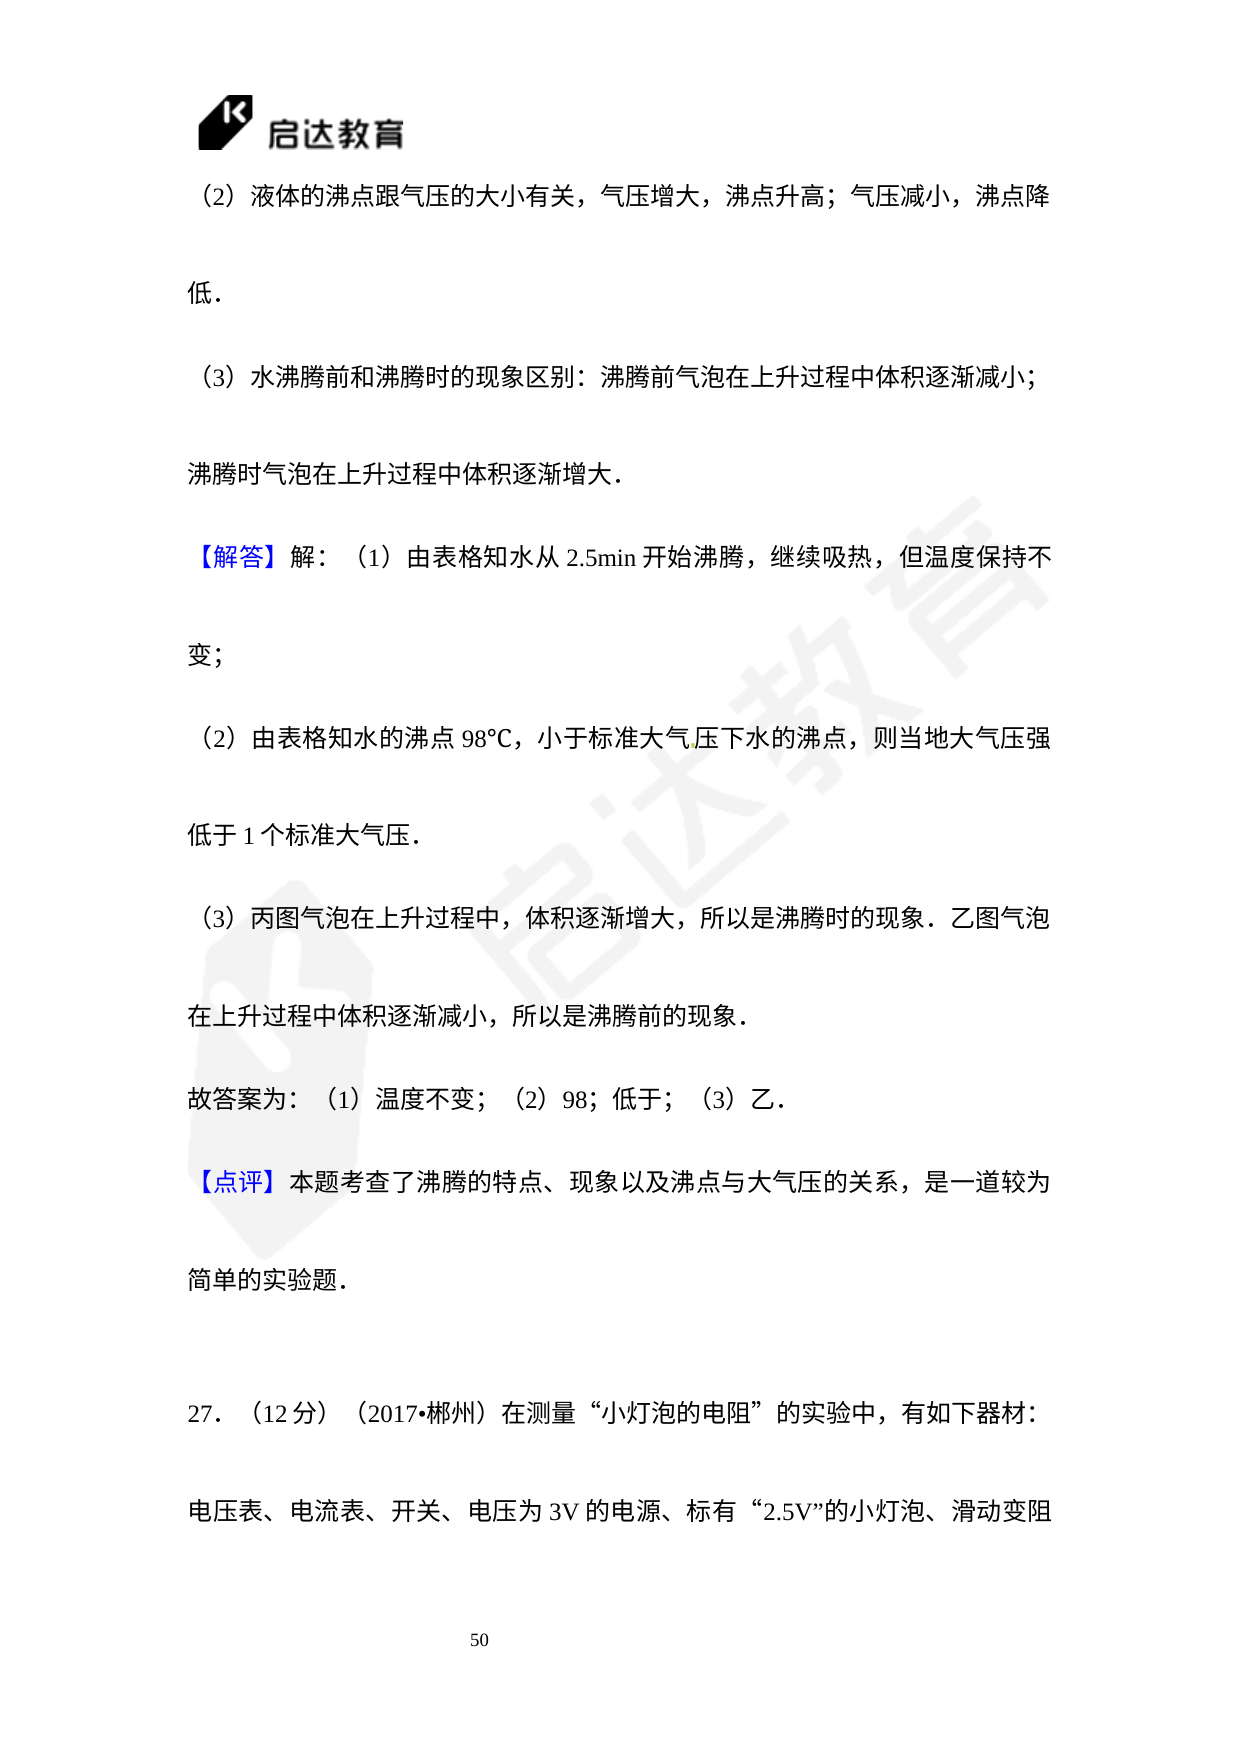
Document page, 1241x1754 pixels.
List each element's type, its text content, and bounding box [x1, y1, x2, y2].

text （3）丙图气泡在上升过程中，体积逐渐增大，所以是沸腾时的现象．乙图气泡在上升过程中体积逐渐减小，所以是沸腾前的现象． [187, 884, 1053, 1047]
text 【点评】本题考查了沸腾的特点、现象以及沸点与大气压的关系，是一道较为简单的实验题． [187, 1148, 1053, 1311]
text （2）液体的沸点跟气压的大小有关，气压增大，沸点升高；气压减小，沸点降低． [187, 162, 1053, 324]
text （2）由表格知水的沸点98℃，小于标准大气压下水的沸点，则当地大气压强低于1个标准大气压． [187, 704, 1053, 866]
text 【解答】解：（1）由表格知水从2.5min开始沸腾，继续吸热，但温度保持不变； [187, 523, 1053, 686]
text 故答案为：（1）温度不变；（2）98；低于；（3）乙． [187, 1065, 1053, 1130]
text 27．（12分）（2017•郴州）在测量“小灯泡的电阻”的实验中，有如下器材：电压表、电流表、开关、电压为3V的电源、标有“2.5V”的小灯泡、滑动变阻器及导线若干． [187, 1379, 1053, 1542]
picture [198, 95, 404, 150]
text （3）水沸腾前和沸腾时的现象区别：沸腾前气泡在上升过程中体积逐渐减小；沸腾时气泡在上升过程中体积逐渐增大． [187, 343, 1053, 505]
